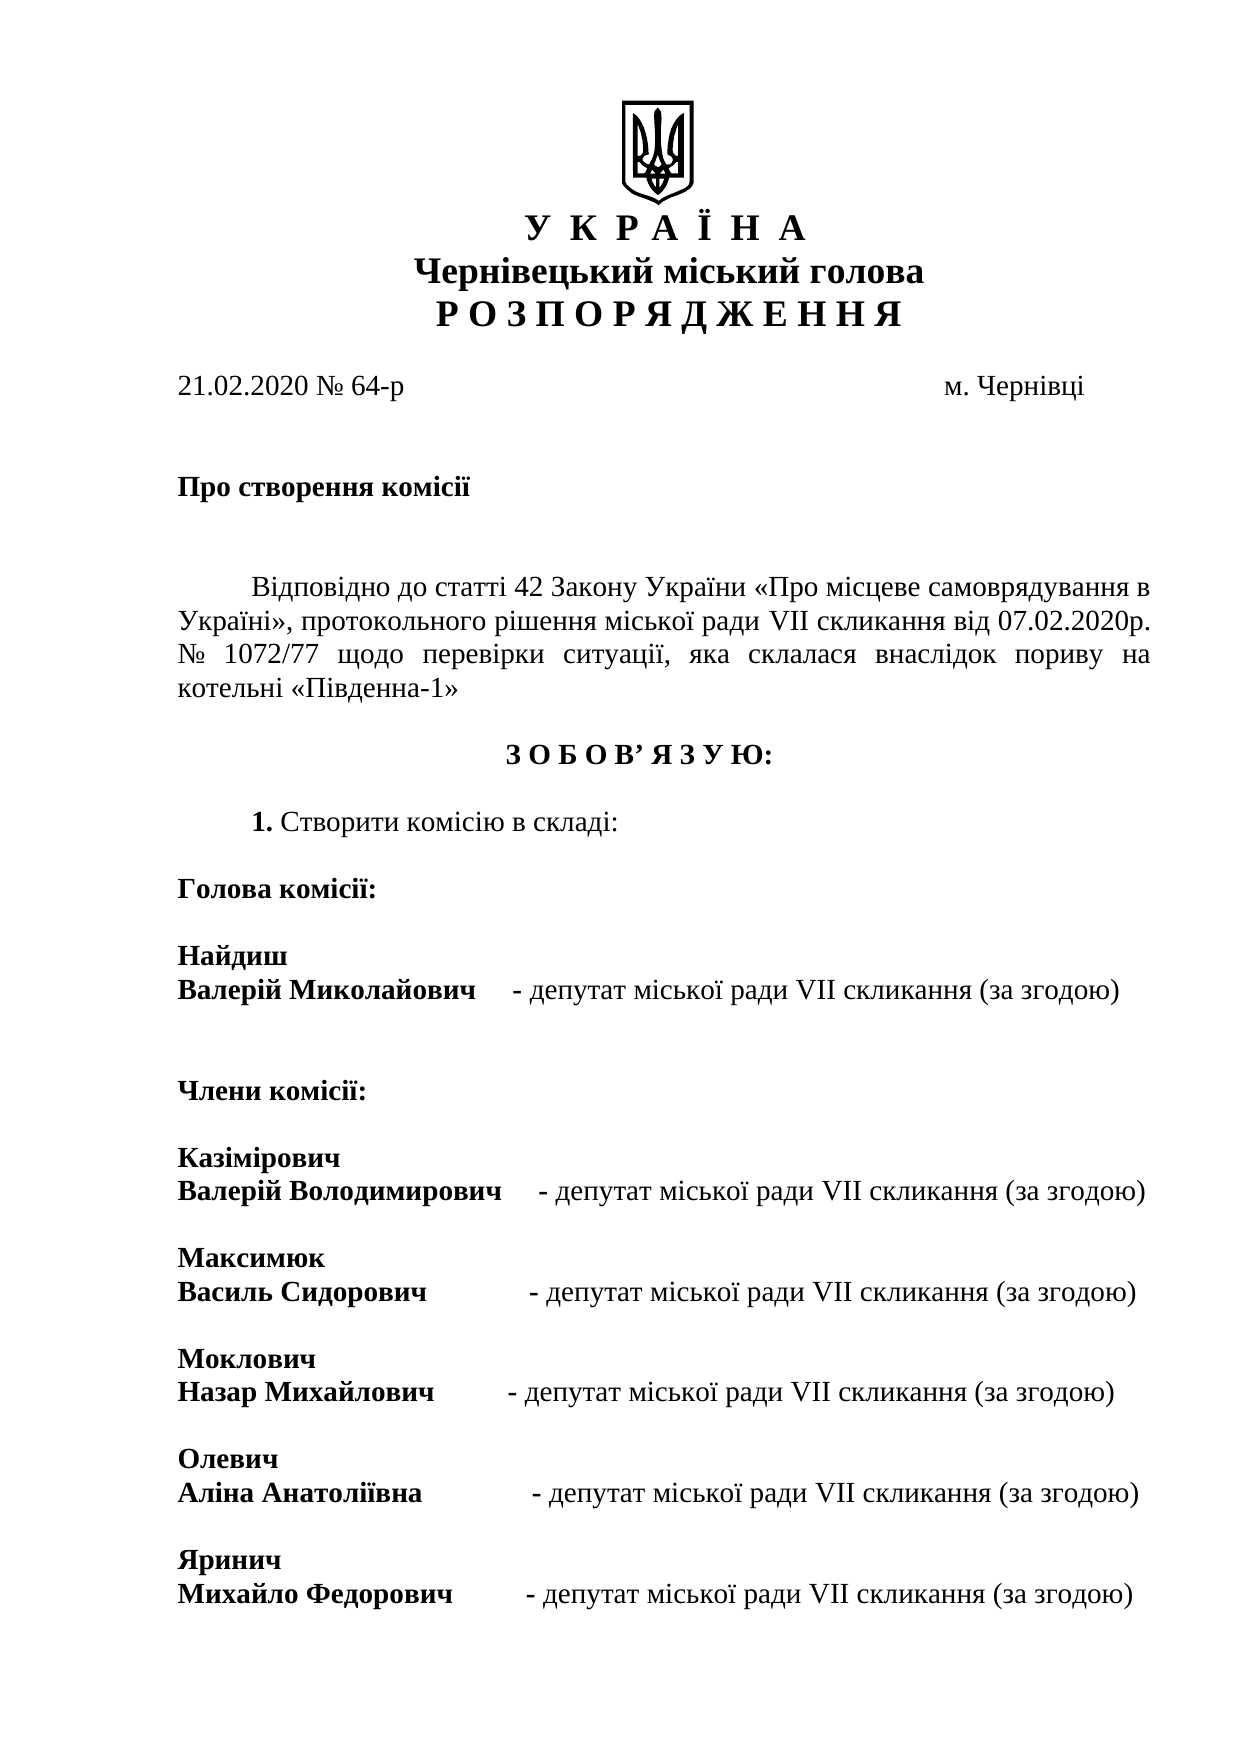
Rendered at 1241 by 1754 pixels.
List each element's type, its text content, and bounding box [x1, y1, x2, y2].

text 21.02.2020 № 64-р м. Чернівці [177, 368, 1152, 402]
text 1. Створити комісію в складі: [177, 804, 1152, 838]
text Чернівецький міський голова [177, 248, 1152, 292]
text Василь Сидорович - депутат міської ради VІІ скликання (за згодою) [177, 1274, 1152, 1307]
text Моклович [177, 1341, 1152, 1374]
text Олевич [177, 1442, 1152, 1475]
text Михайло Федорович - депутат міської ради VІІ скликання (за згодою) [177, 1576, 1152, 1609]
text Відповідно до статті 42 Закону України «Про місцеве самоврядування в Україні», протокольного рішення міської ради VІІ скликання від 07.02.2020р. № 1072/77 щодо перевірки ситуації, яка склалася внаслідок пориву на котельні «Південна-1» [177, 569, 1152, 704]
text У К Р А Ї Н А [177, 205, 1152, 248]
text Аліна Анатоліївна - депутат міської ради VІІ скликання (за згодою) [177, 1475, 1152, 1509]
text Максимюк [177, 1240, 1152, 1274]
subtitle Р О З П О Р Я Д Ж Е Н Н Я [177, 292, 1152, 335]
text Валерій Володимирович - депутат міської ради VІІ скликання (за згодою) [177, 1173, 1152, 1207]
text Яринич [177, 1542, 1152, 1576]
text З О Б О В’ Я З У Ю: [177, 737, 1152, 771]
text Назар Михайлович - депутат міської ради VІІ скликання (за згодою) [177, 1374, 1152, 1408]
text Члени комісії: [177, 1073, 1152, 1106]
text Про створення комісії [177, 469, 1152, 502]
text Казімірович [177, 1140, 1152, 1173]
text Валерій Миколайович - депутат міської ради VІІ скликання (за згодою) [177, 972, 1152, 1006]
text Найдиш [177, 938, 1152, 972]
text Голова комісії: [177, 871, 1152, 905]
